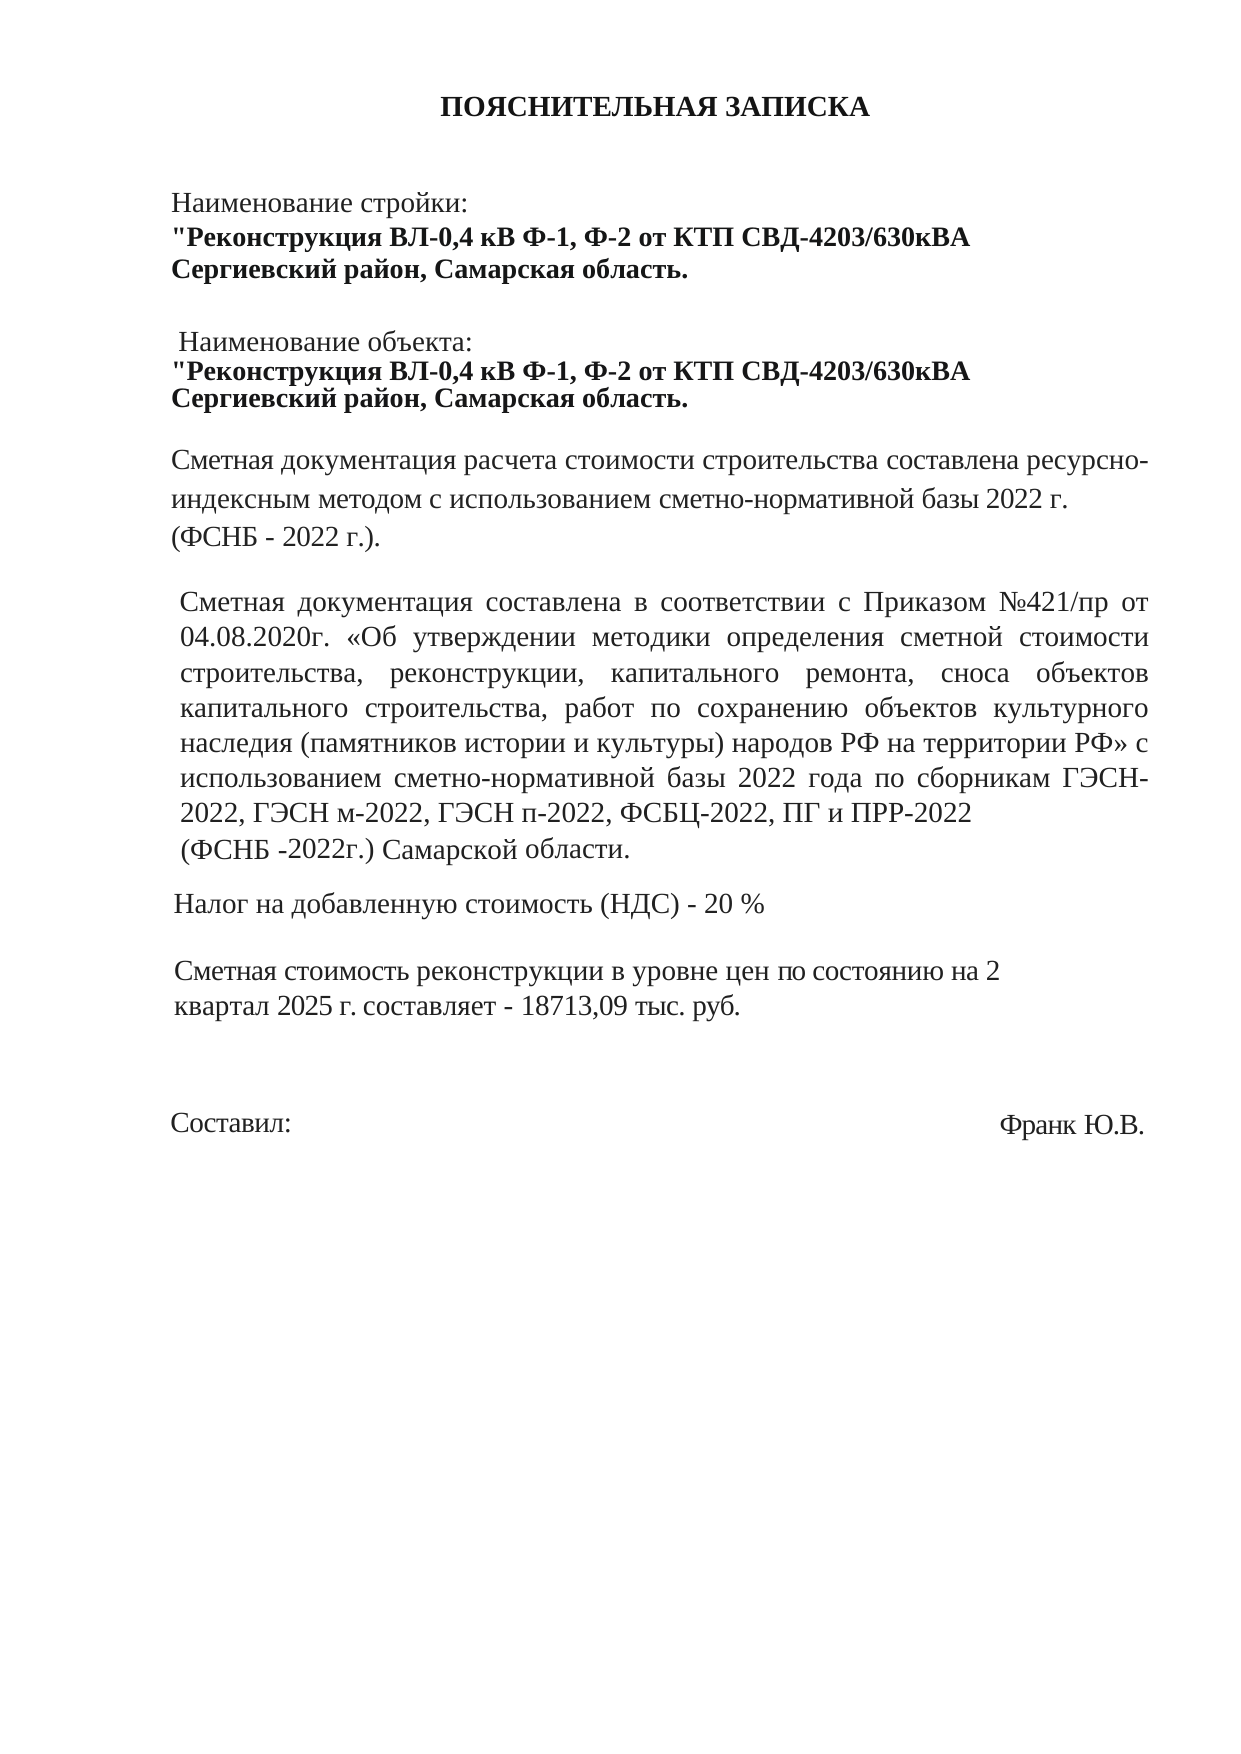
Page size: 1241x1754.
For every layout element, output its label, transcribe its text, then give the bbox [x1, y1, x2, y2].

text "Реконструкция ВЛ-0,4 кВ Ф-1, Ф-2 от КТП СВД-4203/630кВА Сергиевский район, Самарская область. [171, 219, 1047, 285]
text (ФСНБ -2022г.) Самарской области. [180, 831, 1161, 866]
text Налог на добавленную стоимость (НДС) - 20 % [173, 886, 1161, 920]
text "Реконструкция ВЛ-0,4 кВ Ф-1, Ф-2 от КТП СВД-4203/630кВА Сергиевский район, Самарская область. [171, 359, 1047, 414]
text Сметная документация составлена в соответствии с Приказом №421/пр от 04.08.2020г. «Об утверждении методики определения сметной стоимости строительства, реконструкции, капитального ремонта, сноса объектов капитального строительства, работ по сохранению объектов культурного наследия (памятников истории и культуры) народов РФ на территории РФ» с использованием сметно-нормативной базы 2022 года по сборникам ГЭСН-2022, ГЭСН м-2022, ГЭСН п-2022, ФСБЦ-2022, ПГ и ПРР-2022 [179, 584, 1149, 829]
text Сметная документация расчета стоимости строительства составлена ресурсно- индексным методом с использованием сметно-нормативной базы 2022 г. (ФСНБ - 2022 г.). [171, 442, 1149, 553]
title ПОЯСНИТЕЛЬНАЯ ЗАПИСКА [438, 89, 872, 123]
text Составил: Франк Ю.В. [170, 1105, 1161, 1141]
text Наименование объекта: [178, 326, 1161, 357]
text Сметная стоимость реконструкции в уровне цен по состоянию на 2 квартал 2025 г. составляет - 18713,09 тыс. руб. [174, 953, 1102, 1022]
text Наименование стройки: [171, 185, 1161, 219]
